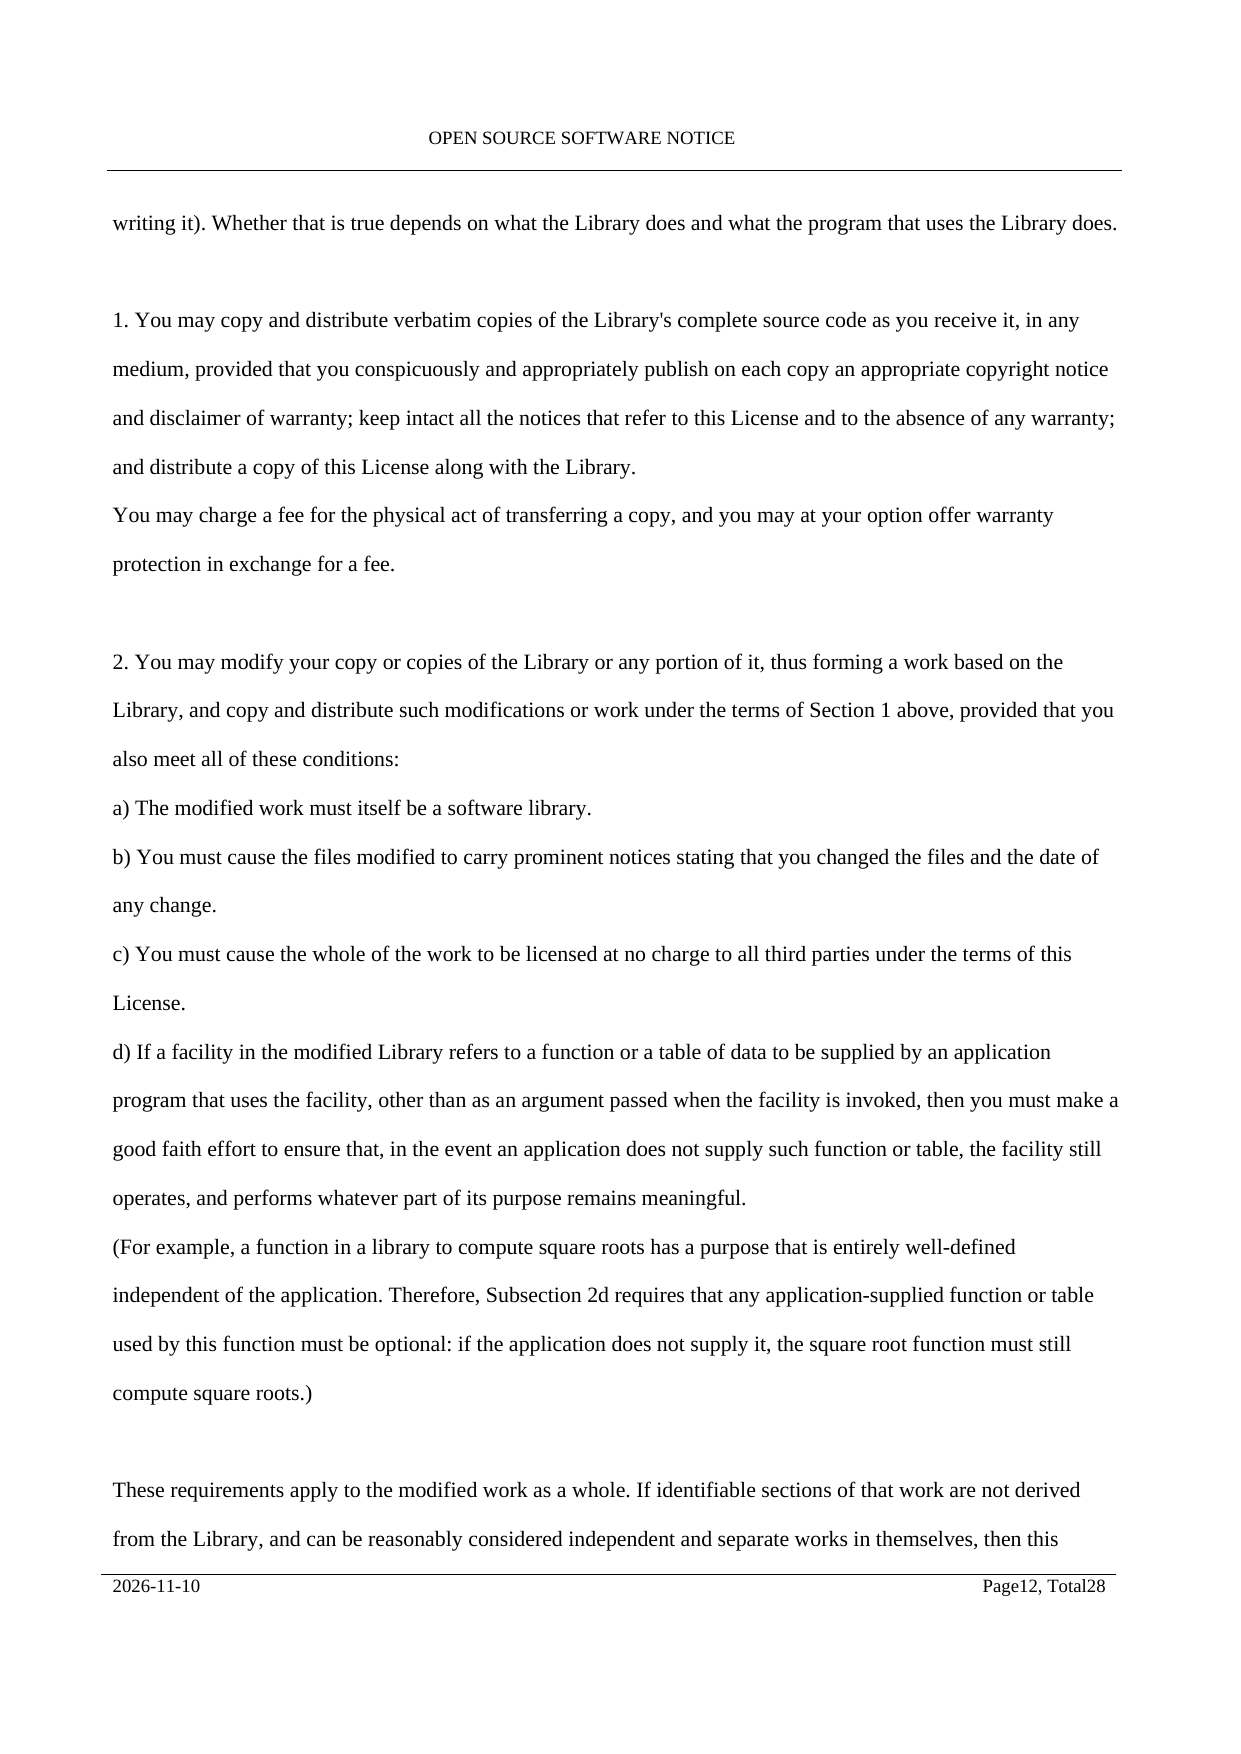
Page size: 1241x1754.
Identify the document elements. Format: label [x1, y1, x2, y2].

text [112, 206, 1128, 1555]
